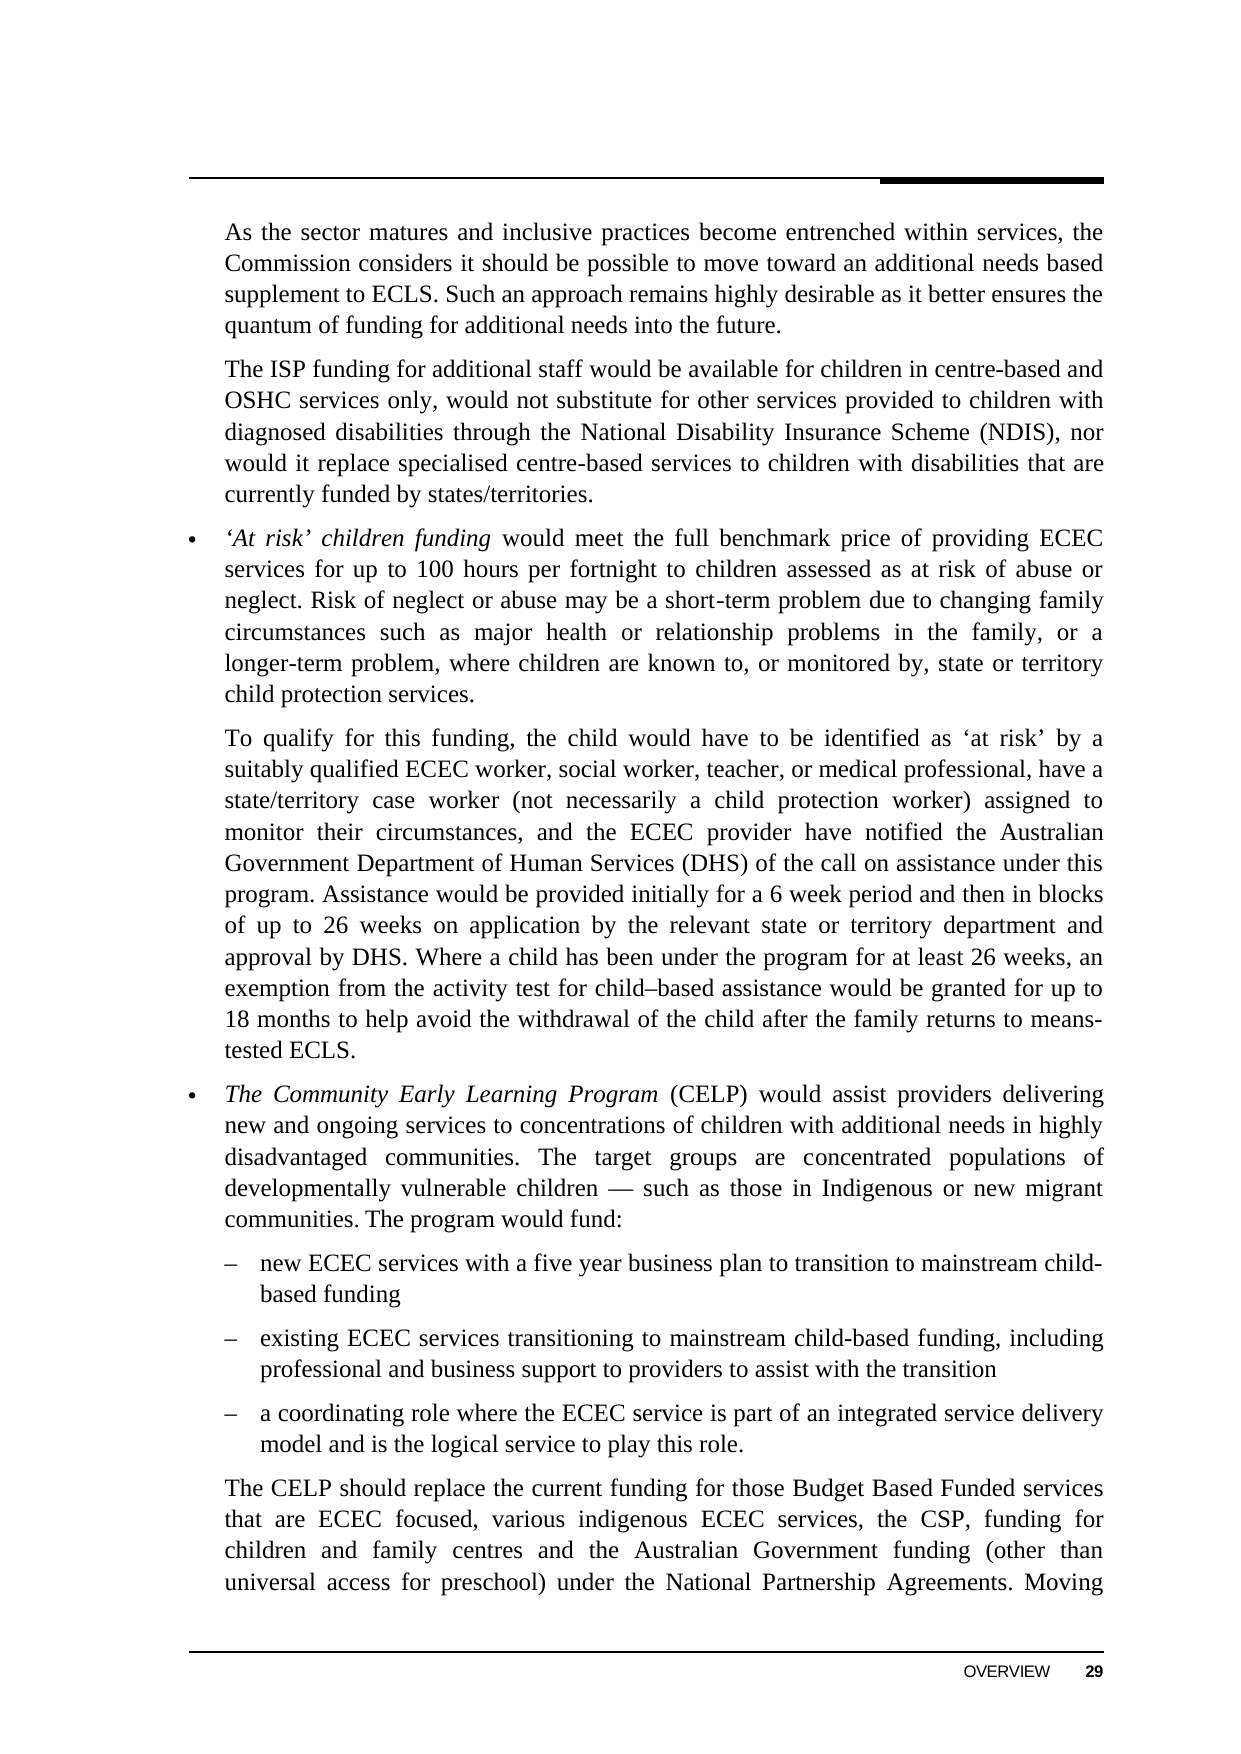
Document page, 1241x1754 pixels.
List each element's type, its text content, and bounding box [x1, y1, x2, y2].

list new ECEC services with a five year business plan to transition to mainstream child-based funding [224, 1246, 1104, 1308]
list The Community Early Learning Program (CELP) would assist providers delivering new and ongoing services to concentrations of children with additional needs in highly disadvantaged communities. The target groups are concentrated populations of developmentally vulnerable children — such as those in Indigenous or new migrant communities. The program would fund: [189, 1077, 1104, 1233]
list As the sector matures and inclusive practices become entrenched within services, the Commission considers it should be possible to move toward an additional needs based supplement to ECLS. Such an approach remains highly desirable as it better ensures the quantum of funding for additional needs into the future. [224, 214, 1104, 339]
list The ISP funding for additional staff would be available for children in centre-based and OSHC services only, would not substitute for other services provided to children with diagnosed disabilities through the National Disability Insurance Scheme (NDIS), nor would it replace specialised centre-based services to children with disabilities that are currently funded by states/territories. [224, 352, 1104, 508]
list To qualify for this funding, the child would have to be identified as ‘at risk’ by a suitably qualified ECEC worker, social worker, teacher, or medical professional, have a state/territory case worker (not necessarily a child protection worker) assigned to monitor their circumstances, and the ECEC provider have notified the Australian Government Department of Human Services (DHS) of the call on assistance under this program. Assistance would be provided initially for a 6 week period and then in blocks of up to 26 weeks on application by the relevant state or territory department and approval by DHS. Where a child has been under the program for at least 26 weeks, an exemption from the activity test for child–based assistance would be granted for up to 18 months to help avoid the withdrawal of the child after the family returns to means-tested ECLS. [224, 721, 1104, 1064]
list a coordinating role where the ECEC service is part of an integrated service delivery model and is the logical service to play this role. [224, 1396, 1104, 1458]
list ‘At risk’ children funding would meet the full benchmark price of providing ECEC services for up to 100 hours per fortnight to children assessed as at risk of abuse or neglect. Risk of neglect or abuse may be a short-term problem due to changing family circumstances such as major health or relationship problems in the family, or a longer-term problem, where children are known to, or monitored by, state or territory child protection services. [189, 521, 1104, 708]
list existing ECEC services transitioning to mainstream child-based funding, including professional and business support to providers to assist with the transition [224, 1321, 1104, 1383]
